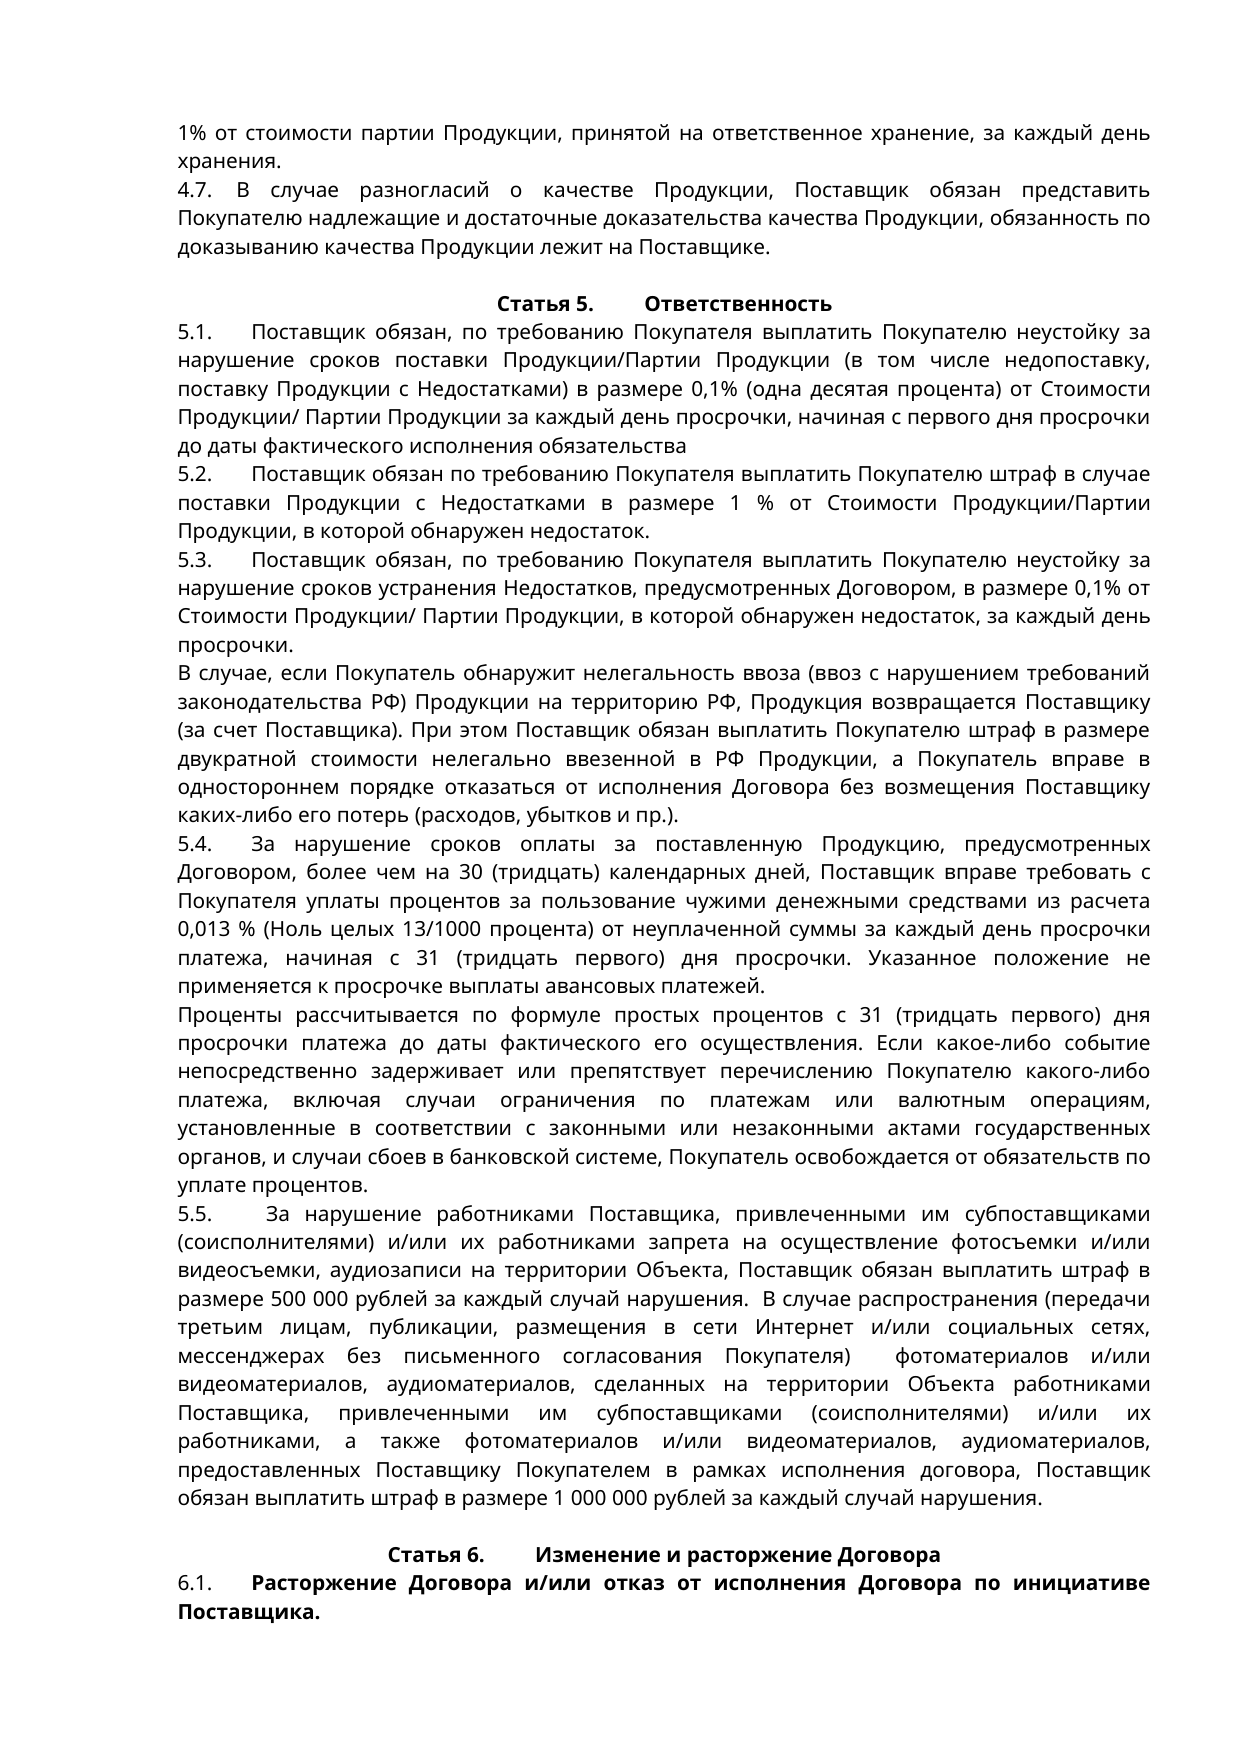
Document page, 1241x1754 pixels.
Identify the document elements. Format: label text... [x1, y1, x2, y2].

list Поставщик обязан, по требованию Покупателя выплатить Покупателю неустойку за нарушение сроков устранения Недостатков, предусмотренных Договором, в размере 0,1% от Стоимости Продукции/ Партии Продукции, в которой обнаружен недостаток, за каждый день просрочки. [177, 545, 1152, 658]
list В случае разногласий о качестве Продукции, Поставщик обязан представить Покупателю надлежащие и достаточные доказательства качества Продукции, обязанность по доказыванию качества Продукции лежит на Поставщике. [177, 175, 1152, 260]
list Поставщик обязан по требованию Покупателя выплатить Покупателю штраф в случае поставки Продукции с Недостатками в размере 1 % от Стоимости Продукции/Партии Продукции, в которой обнаружен недостаток. [177, 459, 1152, 545]
list За нарушение сроков оплаты за поставленную Продукцию, предусмотренных Договором, более чем на 30 (тридцать) календарных дней, Поставщик вправе требовать с Покупателя уплаты процентов за пользование чужими денежными средствами из расчета 0,013 % (Ноль целых 13/1000 процента) от неуплаченной суммы за каждый день просрочки платежа, начиная с 31 (тридцать первого) дня просрочки. Указанное положение не применяется к просрочке выплаты авансовых платежей. [177, 829, 1152, 1000]
list Ответственность [177, 289, 1152, 317]
list Изменение и расторжение Договора [177, 1540, 1152, 1568]
text Проценты рассчитывается по формуле простых процентов с 31 (тридцать первого) дня просрочки платежа до даты фактического его осуществления. Если какое-либо событие непосредственно задерживает или препятствует перечислению Покупателю какого-либо платежа, включая случаи ограничения по платежам или валютным операциям, установленные в соответствии с законными или незаконными актами государственных органов, и случаи сбоев в банковской системе, Покупатель освобождается от обязательств по уплате процентов. [177, 1000, 1152, 1199]
list Поставщик обязан, по требованию Покупателя выплатить Покупателю неустойку за нарушение сроков поставки Продукции/Партии Продукции (в том числе недопоставку, поставку Продукции с Недостатками) в размере 0,1% (одна десятая процента) от Стоимости Продукции/ Партии Продукции за каждый день просрочки, начиная с первого дня просрочки до даты фактического исполнения обязательства [177, 317, 1152, 459]
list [177, 118, 1152, 175]
list За нарушение работниками Поставщика, привлеченными им субпоставщиками (соисполнителями) и/или их работниками запрета на осуществление фотосъемки и/или видеосъемки, аудиозаписи на территории Объекта, Поставщик обязан выплатить штраф в размере 500 000 рублей за каждый случай нарушения. В случае распространения (передачи третьим лицам, публикации, размещения в сети Интернет и/или социальных сетях, мессенджерах без письменного согласования Покупателя) фотоматериалов и/или видеоматериалов, аудиоматериалов, сделанных на территории Объекта работниками Поставщика, привлеченными им субпоставщиками (соисполнителями) и/или их работниками, а также фотоматериалов и/или видеоматериалов, аудиоматериалов, предоставленных Поставщику Покупателем в рамках исполнения договора, Поставщик обязан выплатить штраф в размере 1 000 000 рублей за каждый случай нарушения. [177, 1199, 1152, 1512]
text В случае, если Покупатель обнаружит нелегальность ввоза (ввоз с нарушением требований законодательства РФ) Продукции на территорию РФ, Продукция возвращается Поставщику (за счет Поставщика). При этом Поставщик обязан выплатить Покупателю штраф в размере двукратной стоимости нелегально ввезенной в РФ Продукции, а Покупатель вправе в одностороннем порядке отказаться от исполнения Договора без возмещения Поставщику каких-либо его потерь (расходов, убытков и пр.). [177, 658, 1152, 829]
list Расторжение Договора и/или отказ от исполнения Договора по инициативе Поставщика. [177, 1568, 1152, 1625]
